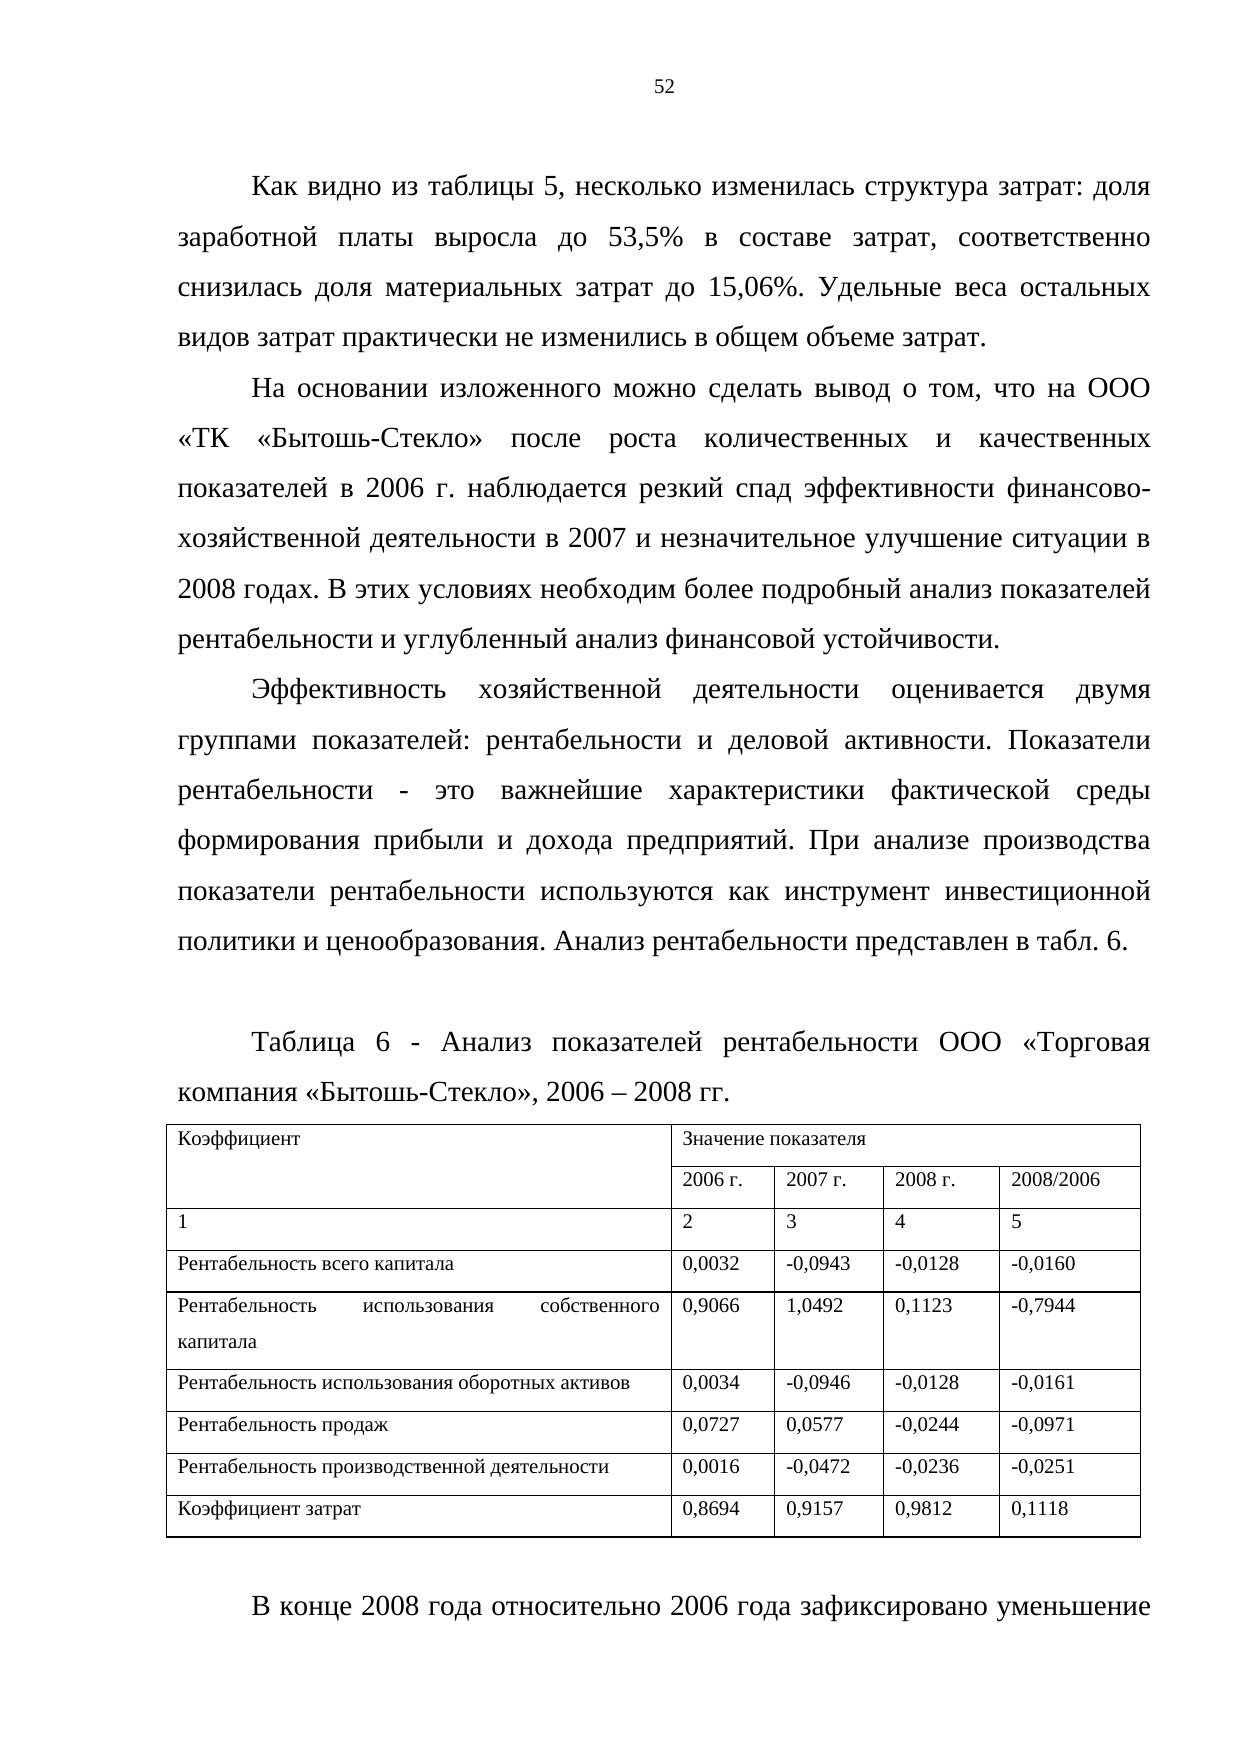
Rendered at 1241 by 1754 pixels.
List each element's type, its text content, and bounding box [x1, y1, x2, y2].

table_cell Рентабельность использования собственного капитала [167, 1293, 671, 1369]
table_cell 3 [775, 1209, 883, 1250]
text Как видно из таблицы 5, несколько изменилась структура затрат: доля заработной платы выросла до 53,5% в составе затрат, соответственно снизилась доля материальных затрат до 15,06%. Удельные веса остальных видов затрат практически не изменились в общем объеме затрат. [177, 168, 1152, 353]
table_cell -0,0251 [1000, 1454, 1140, 1494]
table_cell 0,9812 [884, 1496, 999, 1536]
table_cell -0,7944 [1000, 1293, 1140, 1369]
table_cell Рентабельность производственной деятельности [167, 1454, 671, 1494]
table_cell 2 [672, 1209, 774, 1250]
table_cell 0,0032 [672, 1251, 774, 1291]
table_cell -0,0472 [775, 1454, 883, 1494]
table_cell -0,0244 [884, 1412, 999, 1453]
table_cell 0,0034 [672, 1370, 774, 1411]
table_cell -0,0128 [884, 1370, 999, 1411]
table_cell 0,0727 [672, 1412, 774, 1453]
table_cell Рентабельность продаж [167, 1412, 671, 1453]
table_cell 0,9157 [775, 1496, 883, 1536]
table_cell -0,0161 [1000, 1370, 1140, 1411]
text Таблица 6 - Анализ показателей рентабельности ООО «Торговая компания «Бытошь-Стекло», 2006 – 2008 гг. [177, 1024, 1152, 1108]
table_cell Рентабельность использования оборотных активов [167, 1370, 671, 1411]
table_cell 5 [1000, 1209, 1140, 1250]
table_cell 0,8694 [672, 1496, 774, 1536]
table_cell 2006 г. [672, 1167, 774, 1208]
table_cell -0,0971 [1000, 1412, 1140, 1453]
table_cell 2007 г. [775, 1167, 883, 1208]
table_cell -0,0943 [775, 1251, 883, 1291]
table_header Коэффициент [167, 1125, 671, 1208]
table_cell -0,0160 [1000, 1251, 1140, 1291]
table_cell 4 [884, 1209, 999, 1250]
table_cell 0,1118 [1000, 1496, 1140, 1536]
table_cell Рентабельность всего капитала [167, 1251, 671, 1291]
text На основании изложенного можно сделать вывод о том, что на ООО «ТК «Бытошь-Стекло» после роста количественных и качественных показателей в 2006 г. наблюдается резкий спад эффективности финансово-хозяйственной деятельности в 2007 и незначительное улучшение ситуации в 2008 годах. В этих условиях необходим более подробный анализ показателей рентабельности и углубленный анализ финансовой устойчивости. [177, 370, 1152, 655]
table_cell 0,1123 [884, 1293, 999, 1369]
text Эффективность хозяйственной деятельности оценивается двумя группами показателей: рентабельности и деловой активности. Показатели рентабельности - это важнейшие характеристики фактической среды формирования прибыли и дохода предприятий. При анализе производства показатели рентабельности используются как инструмент инвестиционной политики и ценообразования. Анализ рентабельности представлен в табл. 6. [177, 672, 1152, 957]
table_cell -0,0128 [884, 1251, 999, 1291]
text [177, 1588, 1152, 1621]
table_cell 1 [167, 1209, 671, 1250]
table_cell 0,9066 [672, 1293, 774, 1369]
table_cell -0,0946 [775, 1370, 883, 1411]
table_cell 0,0016 [672, 1454, 774, 1494]
table_cell 2008/2006 [1000, 1167, 1140, 1208]
table_cell 0,0577 [775, 1412, 883, 1453]
table_cell 2008 г. [884, 1167, 999, 1208]
table_cell -0,0236 [884, 1454, 999, 1494]
table_cell 1,0492 [775, 1293, 883, 1369]
table_header Значение показателя [672, 1125, 1140, 1166]
table_cell Коэффициент затрат [167, 1496, 671, 1536]
